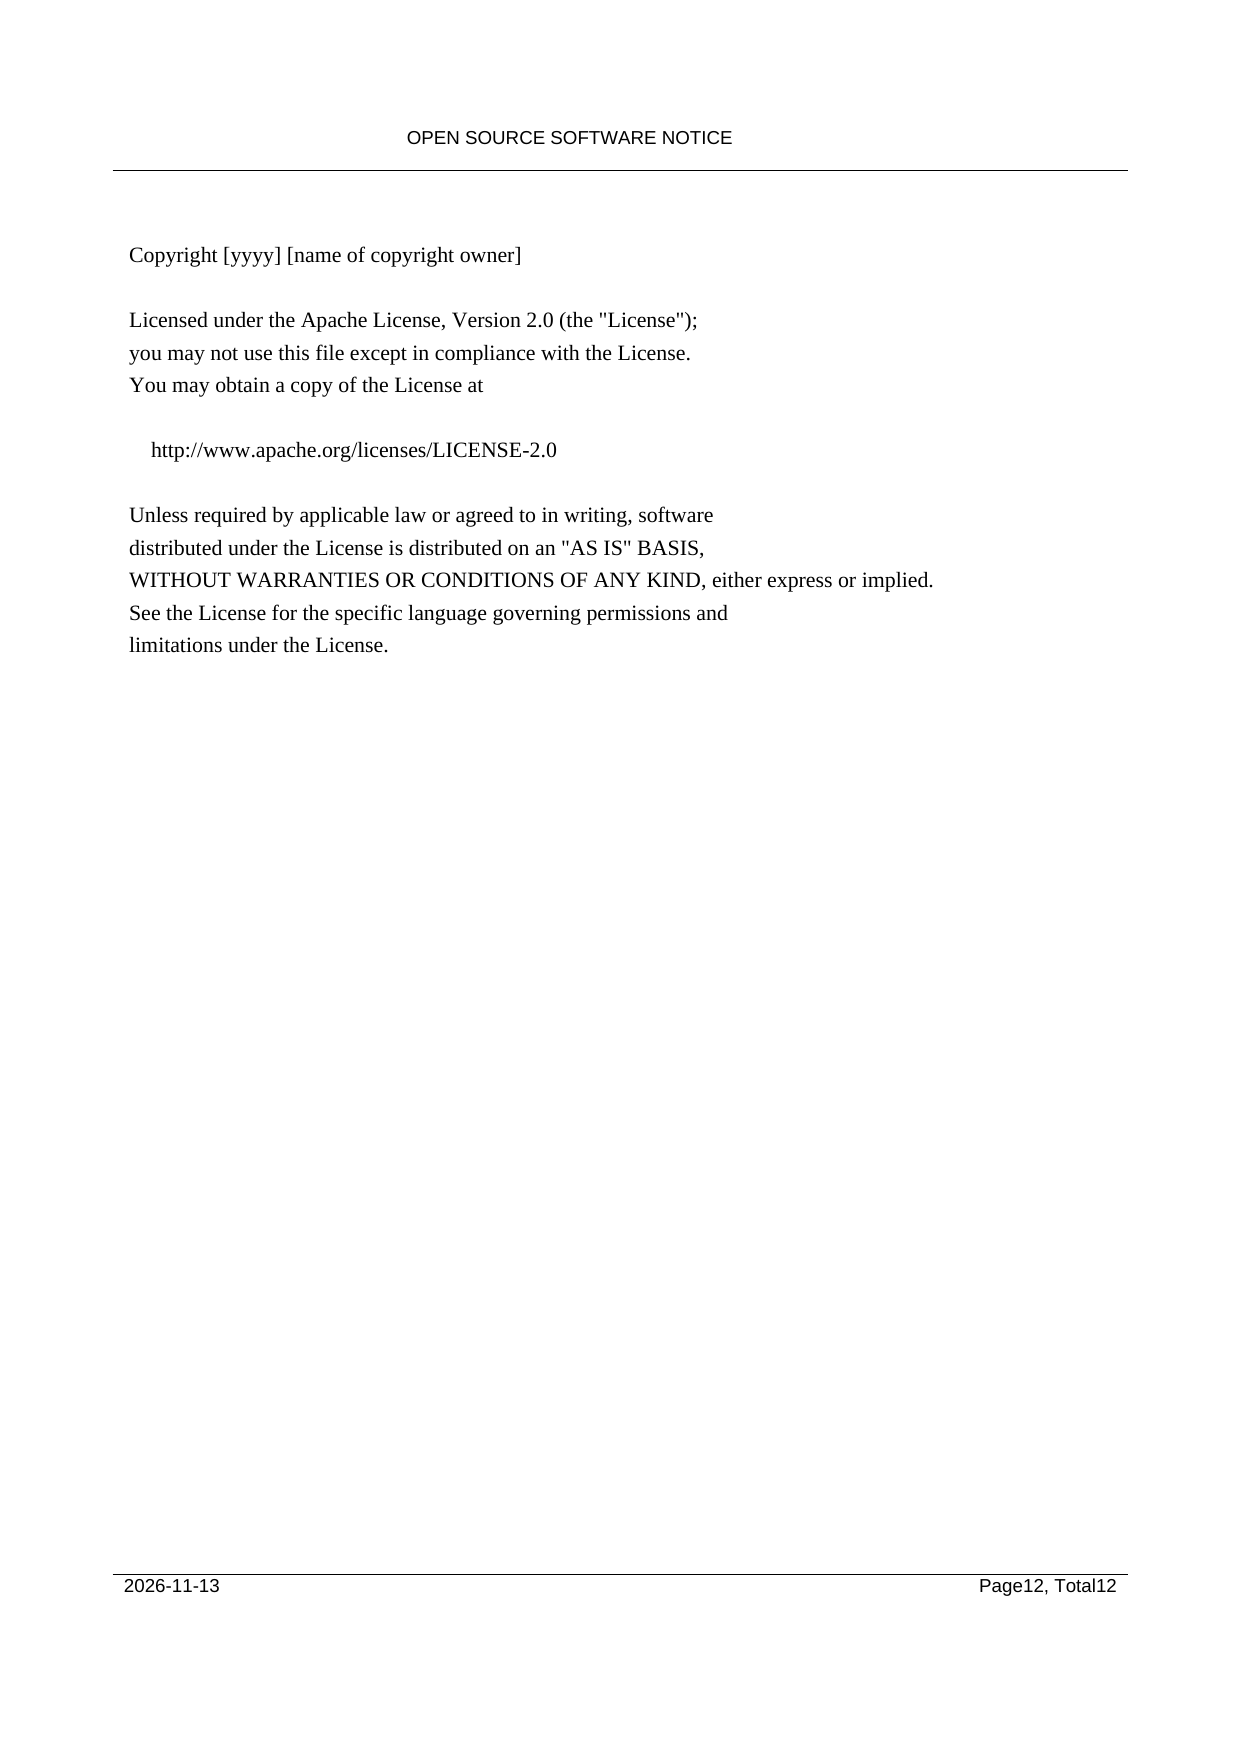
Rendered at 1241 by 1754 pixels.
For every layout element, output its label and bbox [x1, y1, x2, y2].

text [112, 206, 1128, 661]
